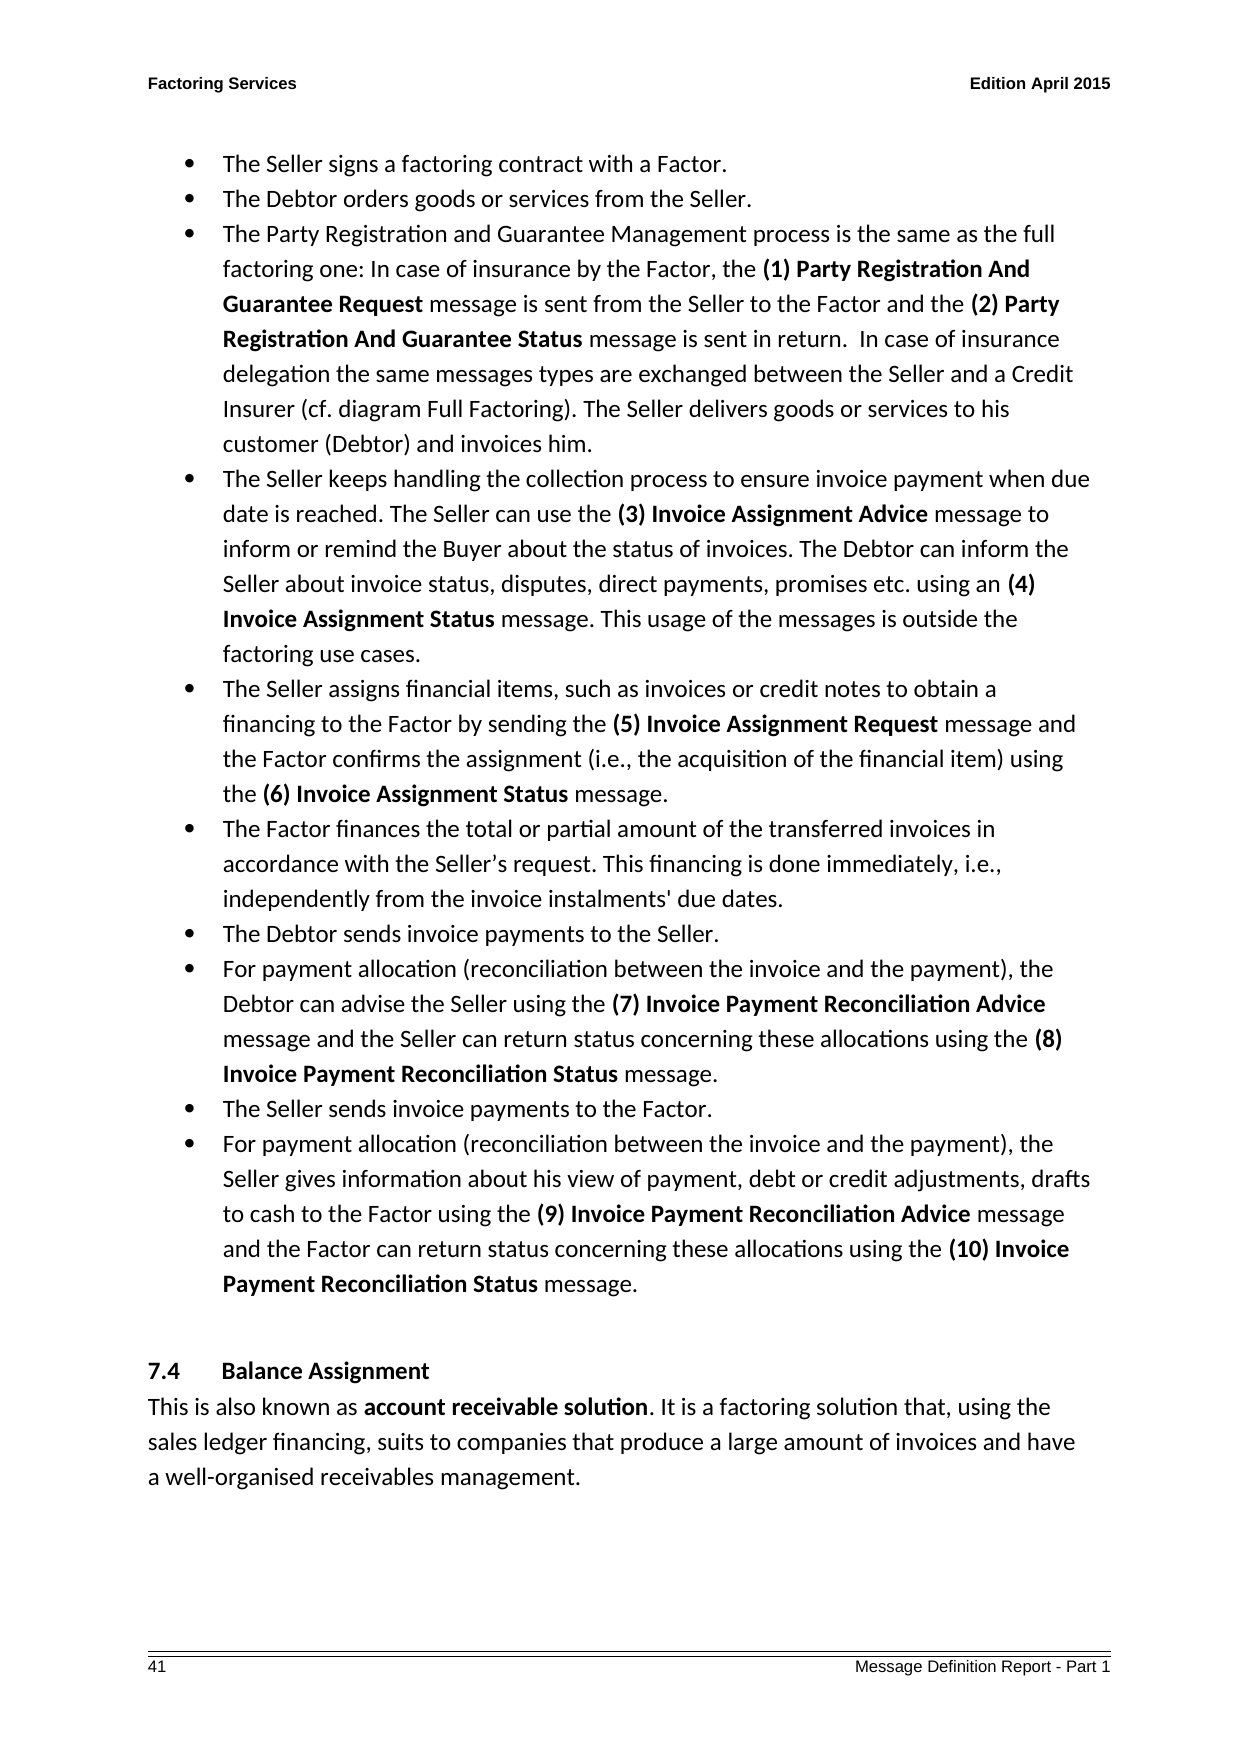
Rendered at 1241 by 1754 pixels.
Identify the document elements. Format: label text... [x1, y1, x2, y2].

subtitle Balance Assignment [148, 1355, 1092, 1385]
list The Factor finances the total or partial amount of the transferred invoices in accordance with the Seller’s request. This financing is done immediately, i.e., independently from the invoice instalments' due dates. [185, 813, 1092, 913]
list The Debtor sends invoice payments to the Seller. [185, 918, 1092, 948]
list The Seller sends invoice payments to the Factor. [185, 1093, 1092, 1123]
list The Seller assigns financial items, such as invoices or credit notes to obtain a financing to the Factor by sending the (5) Invoice Assignment Request message and the Factor confirms the assignment (i.e., the acquisition of the financial item) using the (6) Invoice Assignment Status message. [185, 673, 1092, 808]
list The Seller signs a factoring contract with a Factor. [185, 148, 1092, 178]
list The Party Registration and Guarantee Management process is the same as the full factoring one: In case of insurance by the Factor, the (1) Party Registration And Guarantee Request message is sent from the Seller to the Factor and the (2) Party Registration And Guarantee Status message is sent in return. In case of insurance delegation the same messages types are exchanged between the Seller and a Credit Insurer (cf. diagram Full Factoring). The Seller delivers goods or services to his customer (Debtor) and invoices him. [185, 218, 1092, 458]
text This is also known as account receivable solution. It is a factoring solution that, using the sales ledger financing, suits to companies that produce a large amount of invoices and have a well-organised receivables management. [148, 1392, 1092, 1492]
list The Debtor orders goods or services from the Seller. [185, 183, 1092, 213]
list The Seller keeps handling the collection process to ensure invoice payment when due date is reached. The Seller can use the (3) Invoice Assignment Advice message to inform or remind the Buyer about the status of invoices. The Debtor can inform the Seller about invoice status, disputes, direct payments, promises etc. using an (4) Invoice Assignment Status message. This usage of the messages is outside the factoring use cases. [185, 463, 1092, 668]
list For payment allocation (reconciliation between the invoice and the payment), the Debtor can advise the Seller using the (7) Invoice Payment Reconciliation Advice message and the Seller can return status concerning these allocations using the (8) Invoice Payment Reconciliation Status message. [185, 953, 1092, 1088]
list For payment allocation (reconciliation between the invoice and the payment), the Seller gives information about his view of payment, debt or credit adjustments, drafts to cash to the Factor using the (9) Invoice Payment Reconciliation Advice message and the Factor can return status concerning these allocations using the (10) Invoice Payment Reconciliation Status message. [185, 1128, 1092, 1298]
